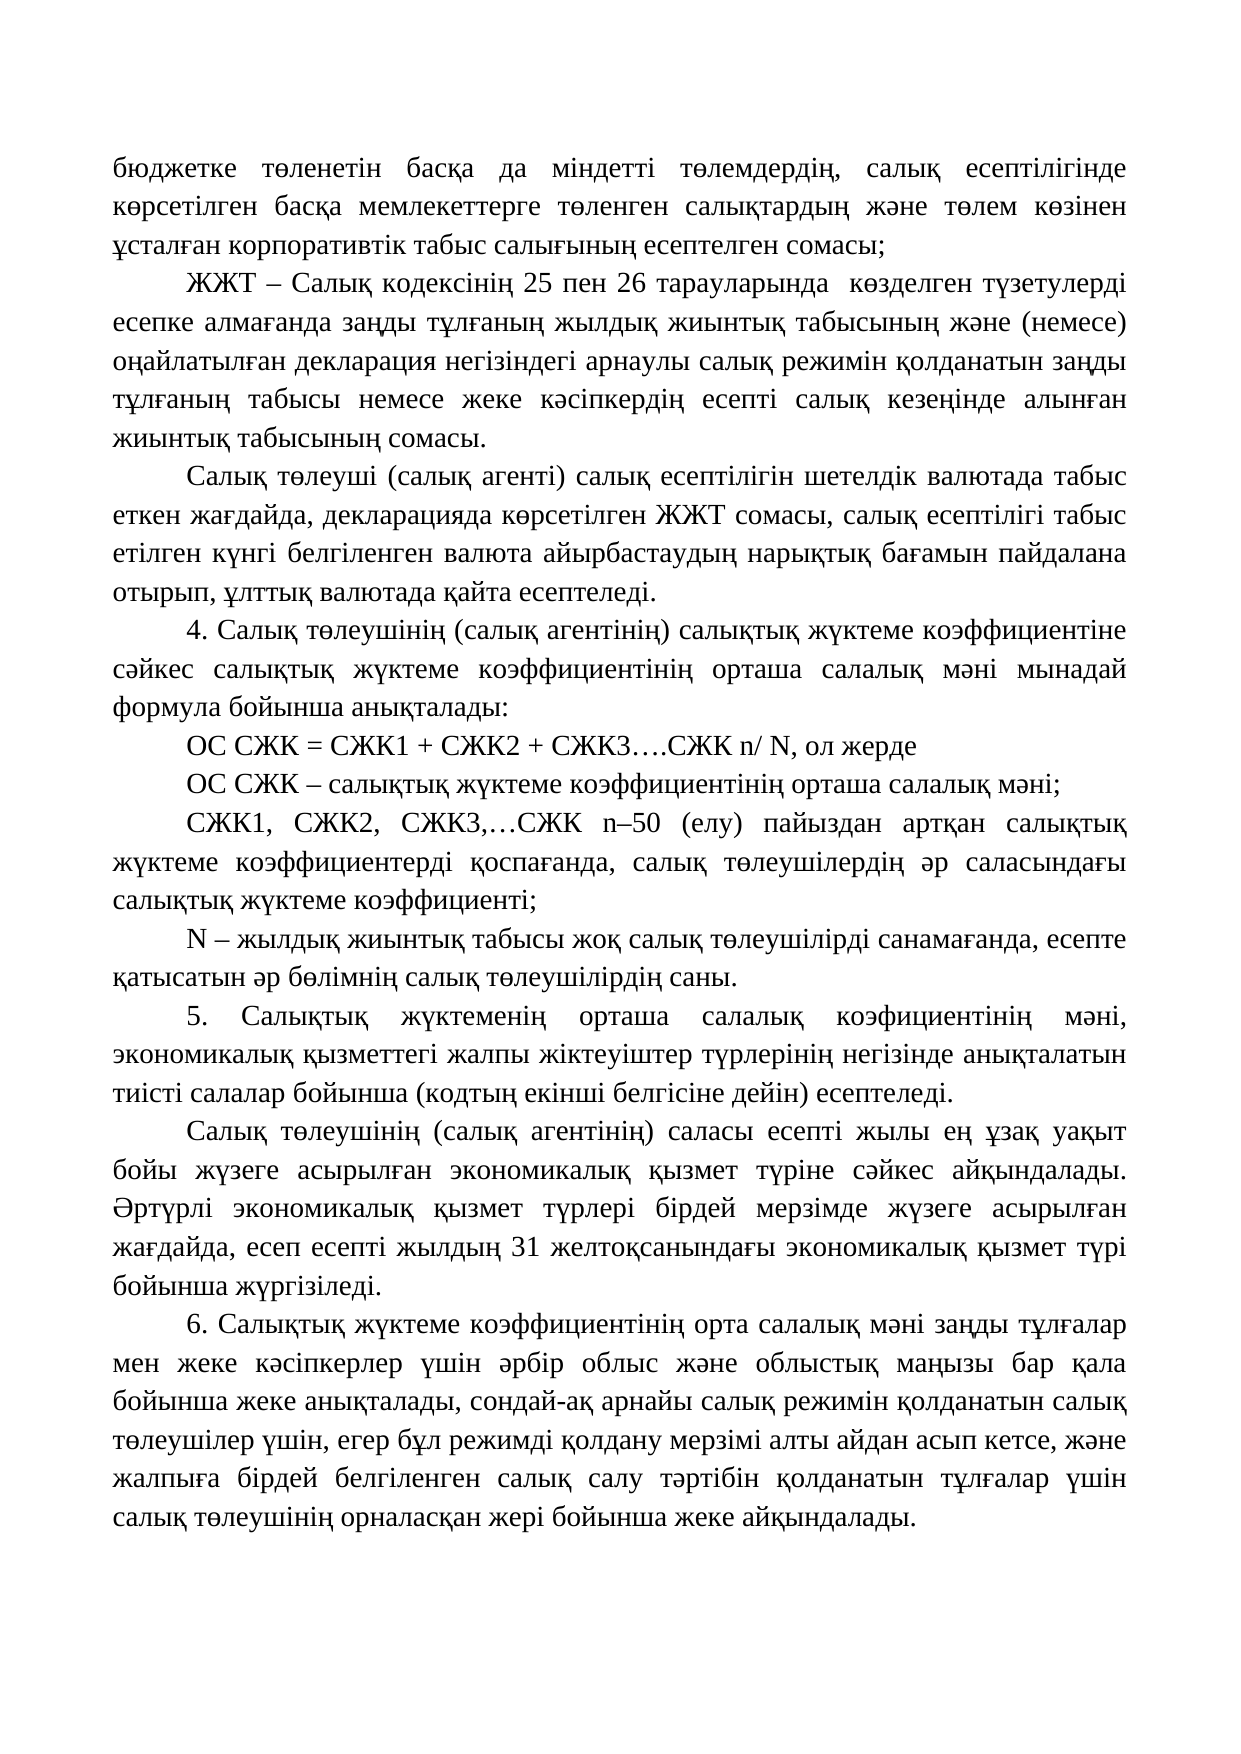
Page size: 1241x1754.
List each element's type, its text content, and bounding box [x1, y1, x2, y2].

text ЖЖТ – Салық кодексінің 25 пен 26 тарауларында көзделген түзетулерді есепке алмағанда заңды тұлғаның жылдық жиынтық табысының және (немесе) оңайлатылған декларация негізіндегі арнаулы салық режимін қолданатын заңды тұлғаның табысы немесе жеке кәсiпкердiң есепті салық кезеңінде алынған жиынтық табысының сомасы. [112, 266, 1128, 453]
text 4. Салық төлеушінің (салық агентінің) салықтық жүктеме коэффициентіне сәйкес салықтық жүктеме коэффициентінің орташа салалық мәні мынадай формула бойынша анықталады: [112, 612, 1128, 723]
text N – жылдық жиынтық табысы жоқ салық төлеушілірді санамағанда, есепте қатысатын әр бөлімнің салық төлеушілірдің саны. [112, 921, 1128, 993]
text Салық төлеуші (салық агенті) салық есептілігін шетелдік валютада табыс еткен жағдайда, декларацияда көрсетілген ЖЖТ сомасы, салық есептілігі табыс етілген күнгі белгіленген валюта айырбастаудың нарықтық бағамын пайдалана отырып, ұлттық валютада қайта есептеледі. [112, 458, 1128, 607]
text 5. Салықтық жүктеменің орташа салалық коэфициентінің мәні, экономикалық қызметтегі жалпы жіктеуіштер түрлерінің негізінде анықталатын тиісті салалар бойынша (кодтың екінші белгісіне дейін) есептеледі. [112, 998, 1128, 1108]
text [112, 150, 1128, 261]
text СЖК1, СЖК2, СЖК3,…СЖК n–50 (елу) пайыздан артқан салықтық жүктеме коэффициентерді қоспағанда, салық төлеушілердің әр саласындағы салықтық жүктеме коэффициенті; [112, 805, 1128, 916]
text ОС СЖК = СЖК1 + СЖК2 + СЖК3….СЖК n/ N, ол жерде [112, 728, 1128, 762]
text 6. Салықтық жүктеме коэффициентінің орта салалық мәні заңды тұлғалар мен жеке кәсіпкерлер үшін әрбір облыс және облыстық маңызы бар қала бойынша жеке анықталады, сондай-ақ арнайы салық режимін қолданатын салық төлеушілер үшін, егер бұл режимді қолдану мерзімі алты айдан асып кетсе, және жалпыға бірдей белгіленген салық салу тәртібін қолданатын тұлғалар үшін салық төлеушінің орналасқан жері бойынша жеке айқындалады. [112, 1306, 1128, 1532]
text Салық төлеушінің (салық агентінің) саласы есепті жылы ең ұзақ уақыт бойы жүзеге асырылған экономикалық қызмет түріне сәйкес айқындалады. Әртүрлі экономикалық қызмет түрлері бірдей мерзімде жүзеге асырылған жағдайда, есеп есепті жылдың 31 желтоқсанындағы экономикалық қызмет түрі бойынша жүргізіледі. [112, 1113, 1128, 1301]
text ОС СЖК – салықтық жүктеме коэффициентінің орташа салалық мәні; [112, 767, 1128, 800]
